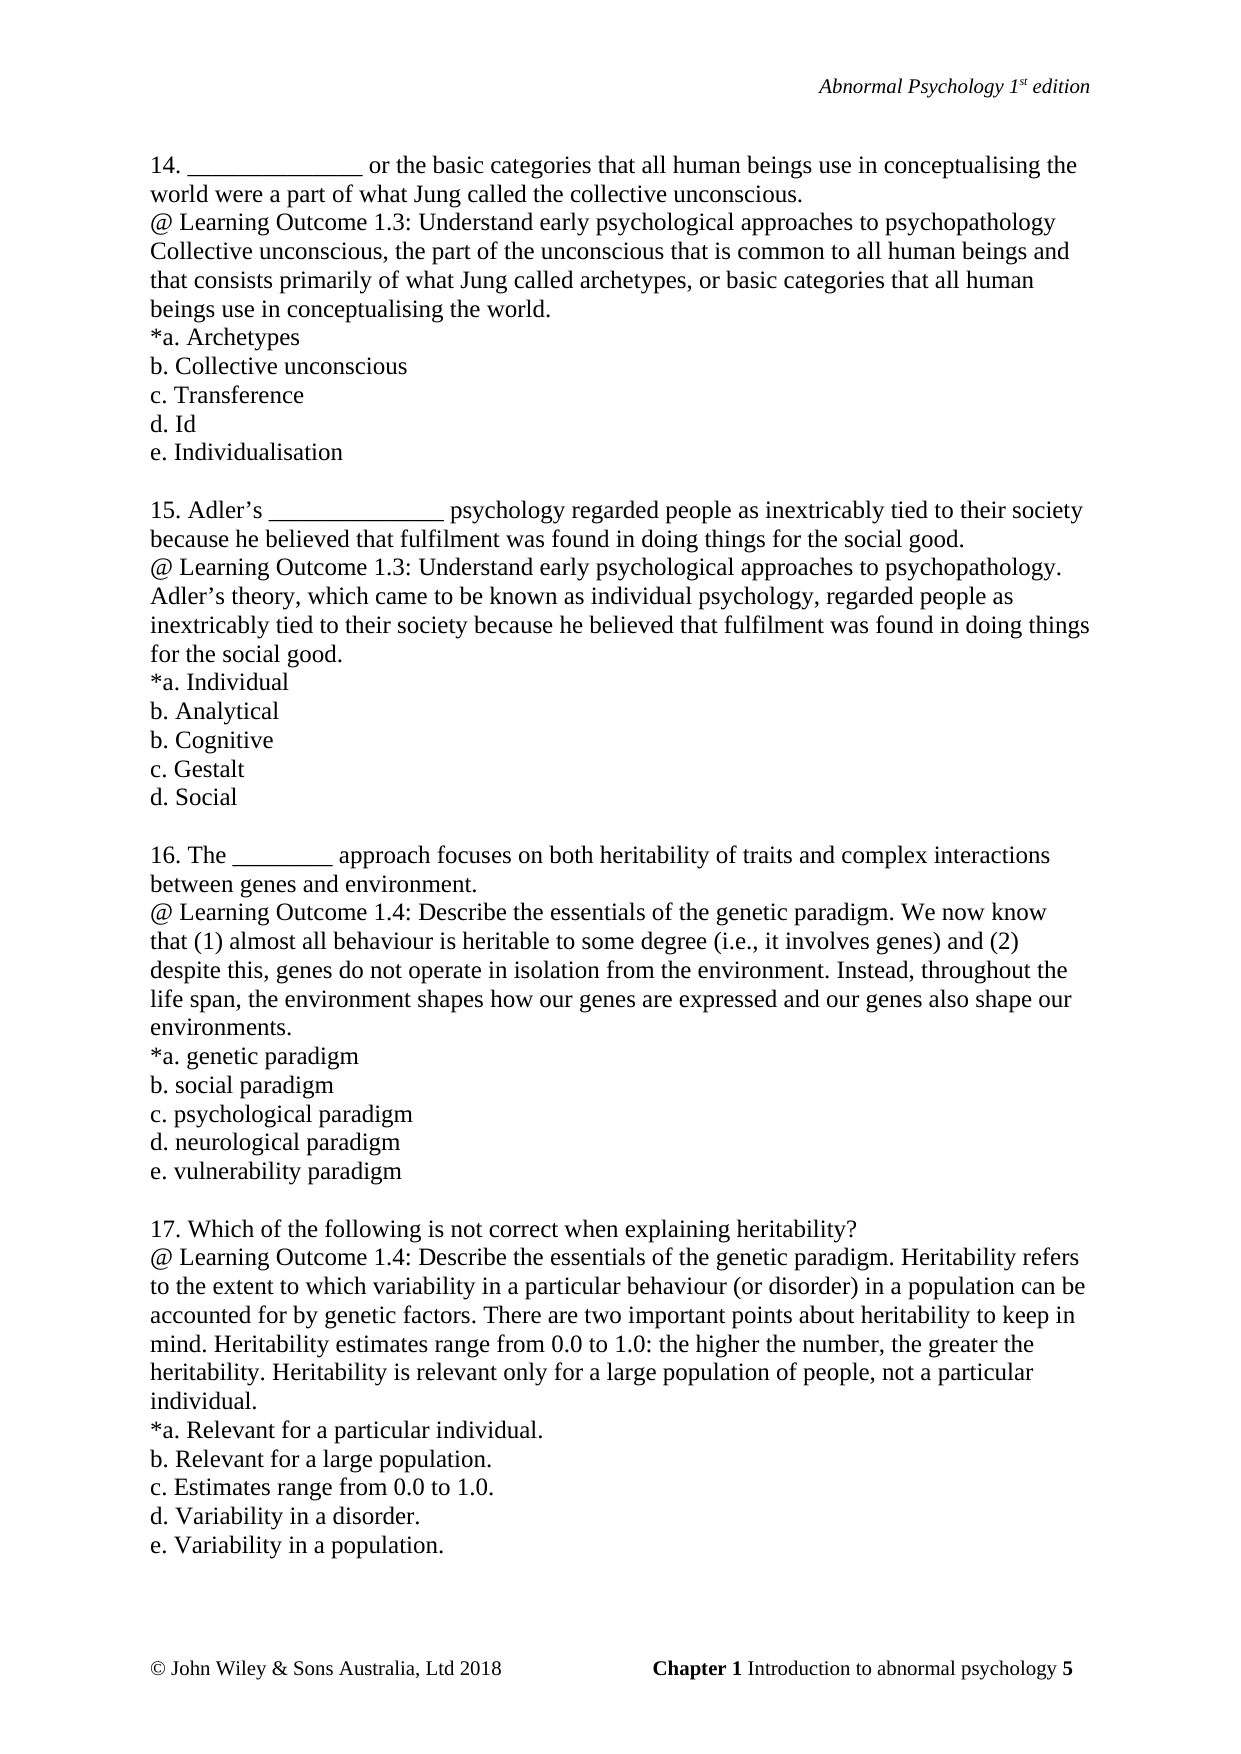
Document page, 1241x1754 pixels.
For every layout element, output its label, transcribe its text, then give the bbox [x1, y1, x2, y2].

text 14. ______________ or the basic categories that all human beings use in conceptualising the world were a part of what Jung called the collective unconscious. [150, 150, 1090, 207]
text d. neurological paradigm [150, 1127, 1090, 1156]
text e. vulnerability paradigm [150, 1156, 1090, 1185]
text *a. Relevant for a particular individual. [150, 1415, 1090, 1444]
text *a. Individual [150, 667, 1090, 696]
text c. Gestalt [150, 754, 1090, 782]
text e. Variability in a population. [150, 1530, 1090, 1559]
text b. Collective unconscious [150, 351, 1090, 380]
text *a. Archetypes [150, 322, 1090, 351]
text 16. The ________ approach focuses on both heritability of traits and complex interactions between genes and environment. [150, 840, 1090, 897]
text @ Learning Outcome 1.3: Understand early psychological approaches to psychopathology Collective unconscious, the part of the unconscious that is common to all human beings and that consists primarily of what Jung called archetypes, or basic categories that all human beings use in conceptualising the world. [150, 207, 1090, 322]
text d. Social [150, 782, 1090, 811]
text d. Id [150, 409, 1090, 437]
text e. Individualisation [150, 437, 1090, 466]
text @ Learning Outcome 1.3: Understand early psychological approaches to psychopathology. [150, 552, 1090, 581]
text *a. genetic paradigm [150, 1041, 1090, 1070]
text b. Analytical [150, 696, 1090, 725]
text 17. Which of the following is not correct when explaining heritability? [150, 1214, 1090, 1242]
text @ Learning Outcome 1.4: Describe the essentials of the genetic paradigm. Heritability refers to the extent to which variability in a particular behaviour (or disorder) in a population can be accounted for by genetic factors. There are two important points about heritability to keep in mind. Heritability estimates range from 0.0 to 1.0: the higher the number, the greater the heritability. Heritability is relevant only for a large population of people, not a particular individual. [150, 1242, 1090, 1415]
text c. psychological paradigm [150, 1099, 1090, 1127]
text d. Variability in a disorder. [150, 1501, 1090, 1530]
text b. Cognitive [150, 725, 1090, 754]
text b. Relevant for a large population. [150, 1444, 1090, 1472]
text @ Learning Outcome 1.4: Describe the essentials of the genetic paradigm. We now know that (1) almost all behaviour is heritable to some degree (i.e., it involves genes) and (2) despite this, genes do not operate in isolation from the environment. Instead, throughout the life span, the environment shapes how our genes are expressed and our genes also shape our environments. [150, 897, 1090, 1041]
text 15. Adler’s ______________ psychology regarded people as inextricably tied to their society because he believed that fulfilment was found in doing things for the social good. [150, 495, 1090, 552]
text c. Transference [150, 380, 1090, 409]
text Adler’s theory, which came to be known as individual psychology, regarded people as inextricably tied to their society because he believed that fulfilment was found in doing things for the social good. [150, 581, 1090, 667]
text c. Estimates range from 0.0 to 1.0. [150, 1472, 1090, 1501]
text b. social paradigm [150, 1070, 1090, 1099]
